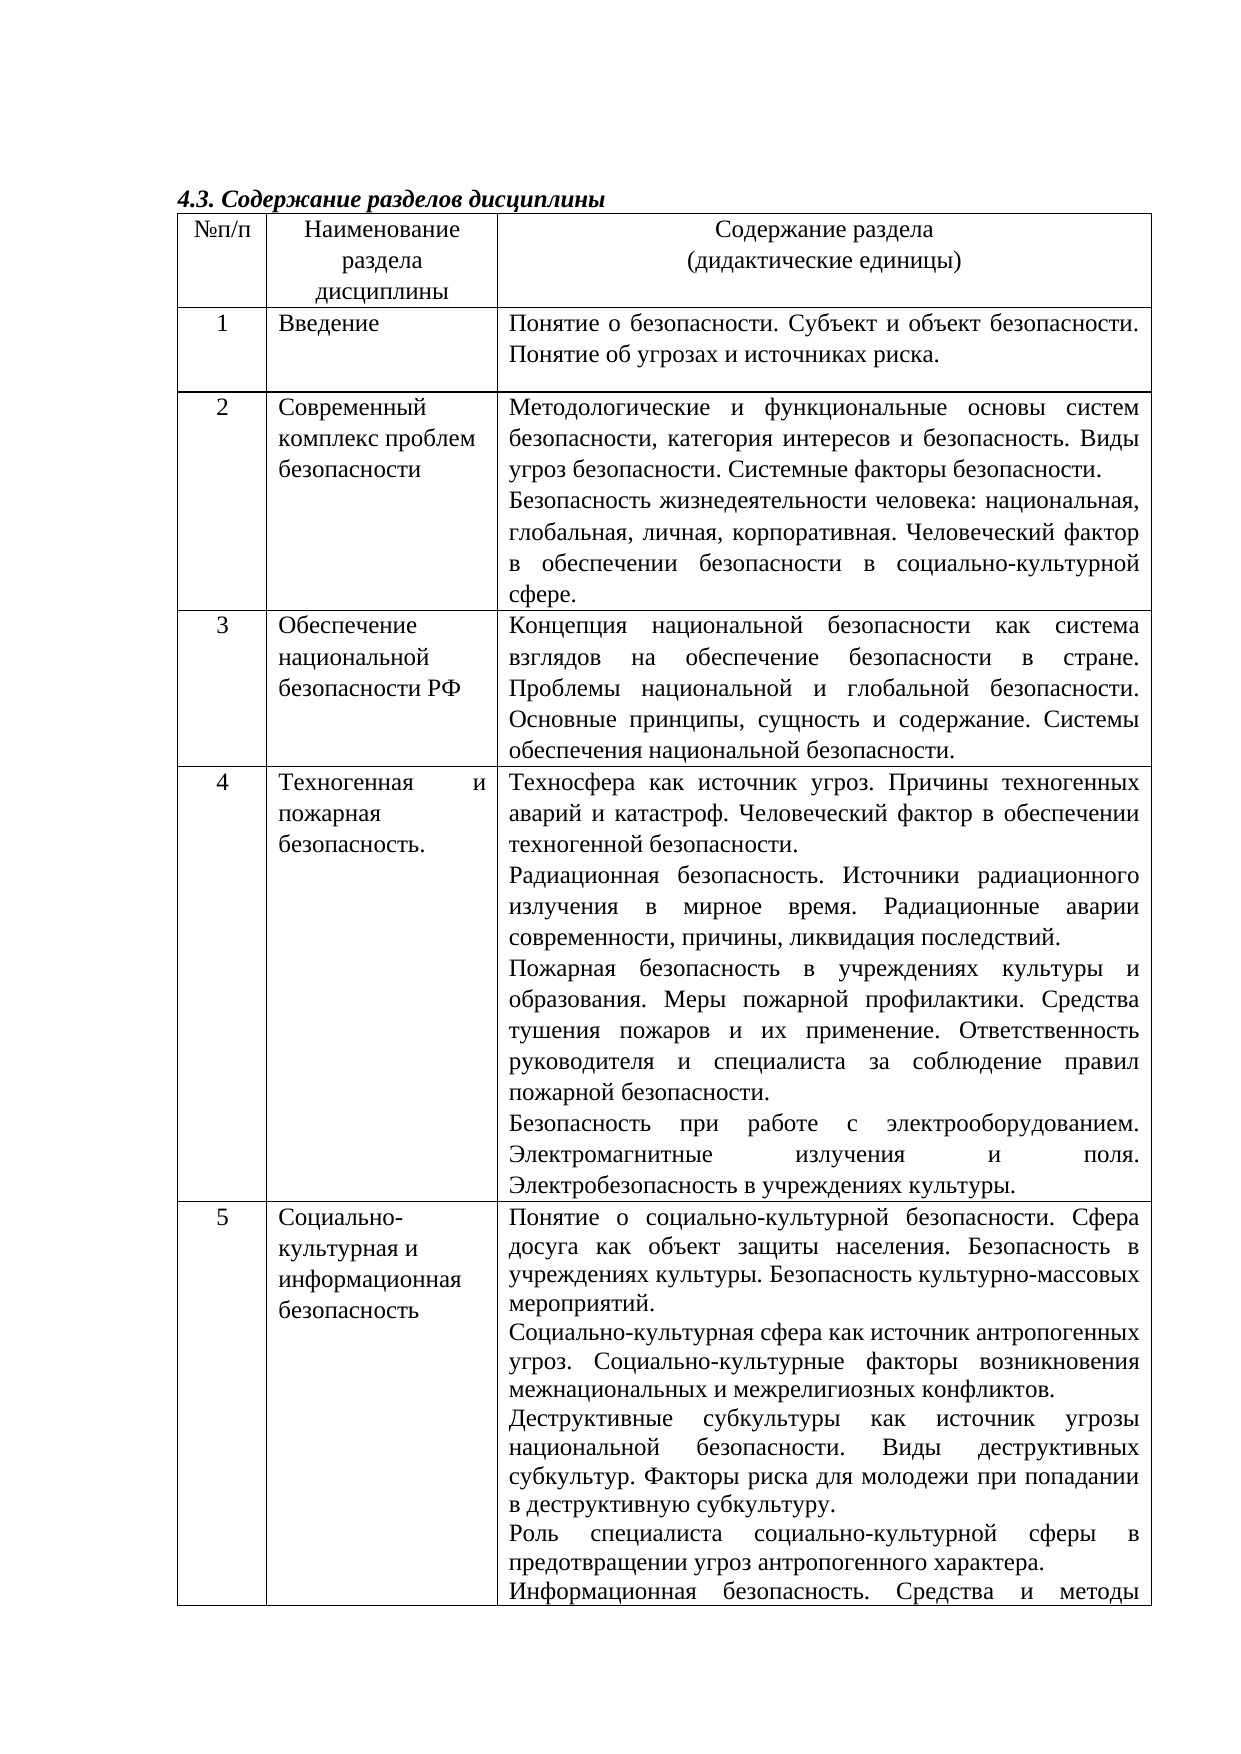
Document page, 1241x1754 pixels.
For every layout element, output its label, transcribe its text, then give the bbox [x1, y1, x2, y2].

table_cell Техносфера как источник угроз. Причины техногенных аварий и катастроф. Человеческий фактор в обеспечении техногенной безопасности. Радиационная безопасность. Источники радиационного излучения в мирное время. Радиационные аварии современности, причины, ликвидация последствий. Пожарная безопасность в учреждениях культуры и образования. Меры пожарной профилактики. Средства тушения пожаров и их применение. Ответственность руководителя и специалиста за соблюдение правил пожарной безопасности. Безопасность при работе с электрооборудованием. Электромагнитные излучения и поля. Электробезопасность в учреждениях культуры. [498, 767, 1151, 1201]
table_cell Понятие о безопасности. Субъект и объект безопасности. Понятие об угрозах и источниках риска. [498, 308, 1151, 391]
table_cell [498, 1202, 1151, 1604]
table_cell Современный комплекс проблем безопасности [267, 393, 497, 609]
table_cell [267, 1202, 497, 1604]
text 4.3. Содержание разделов дисциплины [177, 184, 1152, 213]
table_cell Методологические и функциональные основы систем безопасности, категория интересов и безопасность. Виды угроз безопасности. Системные факторы безопасности. Безопасность жизнедеятельности человека: национальная, глобальная, личная, корпоративная. Человеческий фактор в обеспечении безопасности в социально-культурной сфере. [498, 393, 1151, 609]
table_cell Концепция национальной безопасности как система взглядов на обеспечение безопасности в стране. Проблемы национальной и глобальной безопасности. Основные принципы, сущность и содержание. Системы обеспечения национальной безопасности. [498, 611, 1151, 766]
table_header Наименование раздела дисциплины [267, 214, 497, 307]
table_cell Введение [267, 308, 497, 391]
table_header №п/п [178, 214, 266, 307]
table_cell 4 [178, 767, 266, 1201]
table_cell Обеспечение национальной безопасности РФ [267, 611, 497, 766]
table_cell 5 [178, 1202, 266, 1604]
table_cell Техногенная и пожарная безопасность. [267, 767, 497, 1201]
table_header Содержание раздела (дидактические единицы) [498, 214, 1151, 307]
table_cell 2 [178, 393, 266, 609]
table_cell 3 [178, 611, 266, 766]
table_cell 1 [178, 308, 266, 391]
